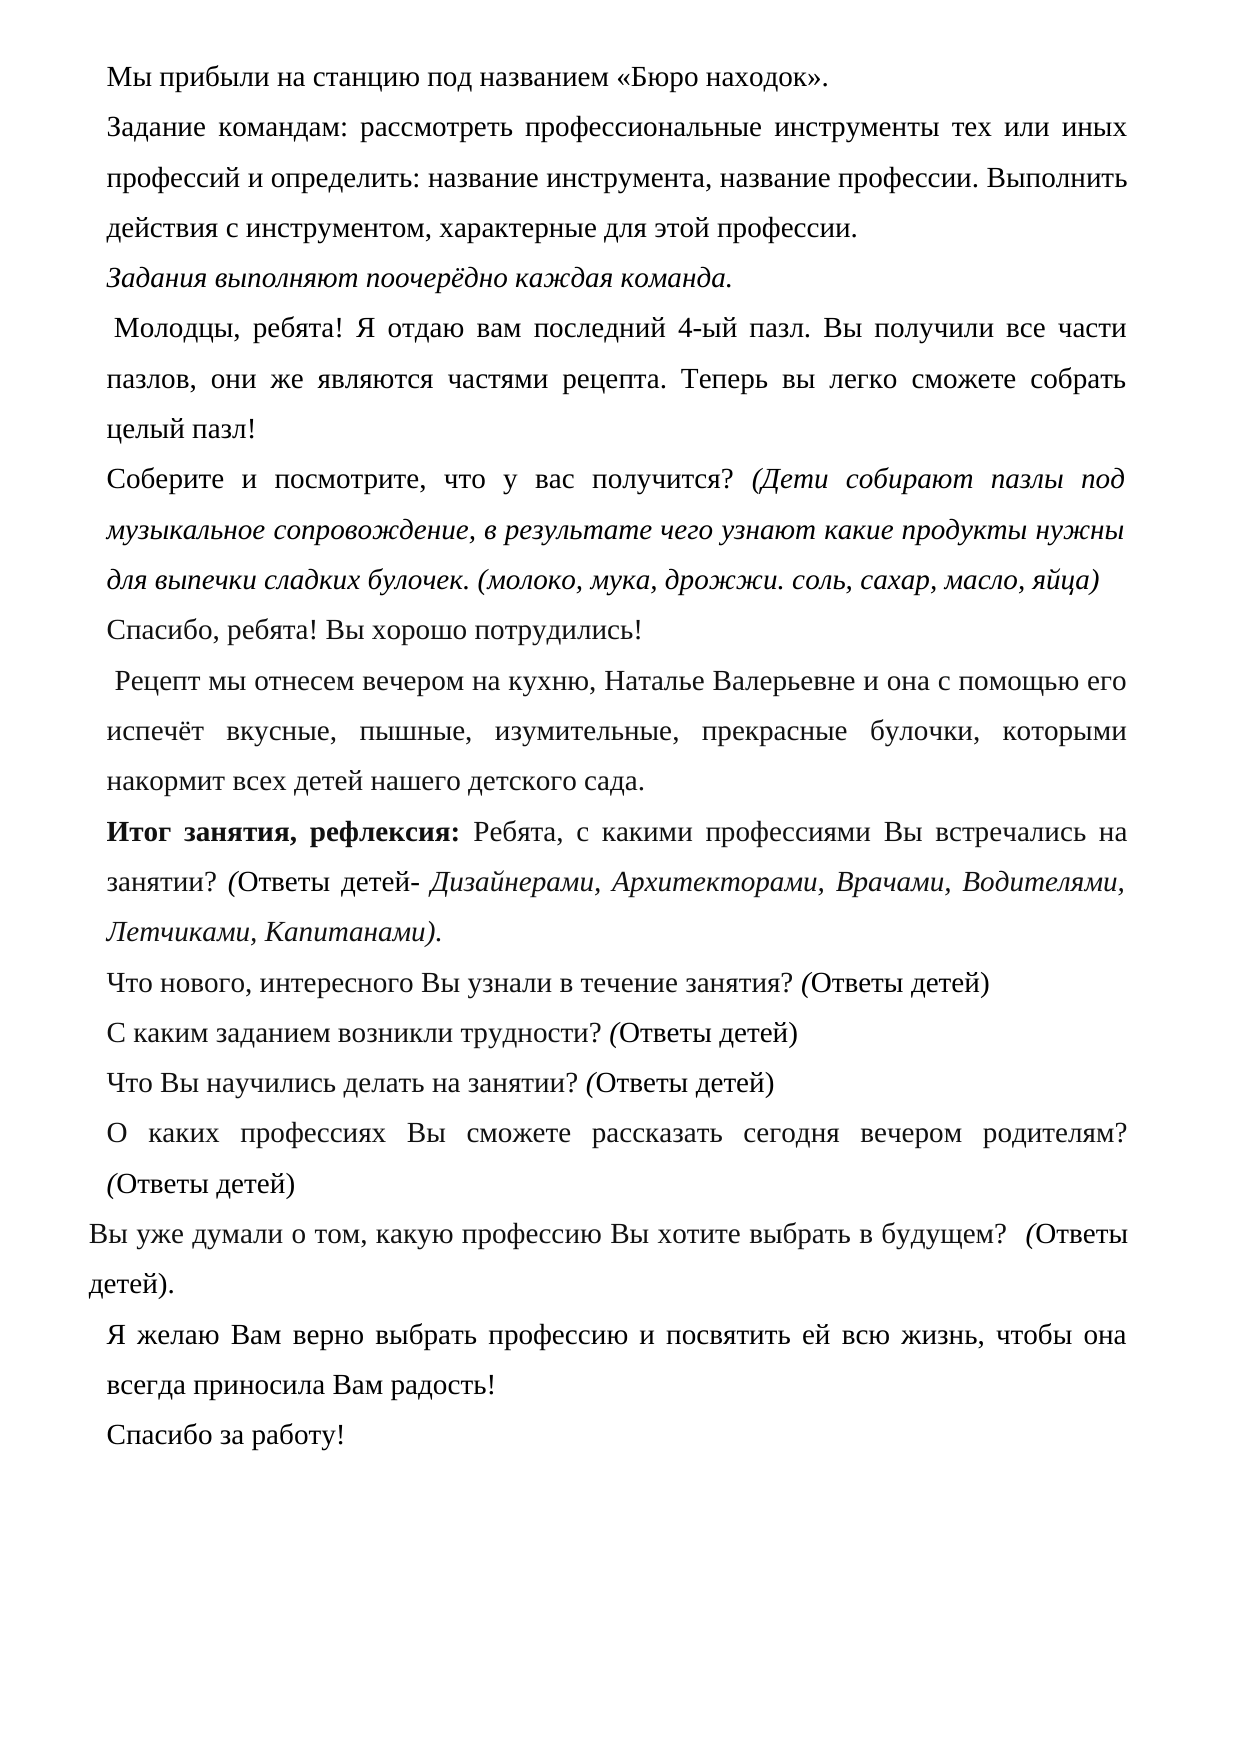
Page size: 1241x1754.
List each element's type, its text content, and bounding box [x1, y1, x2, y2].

text Задания выполняют поочерёдно каждая команда. [106, 260, 1128, 294]
text Что Вы научились делать на занятии? (Ответы детей) [106, 1065, 1128, 1099]
text Что нового, интересного Вы узнали в течение занятия? (Ответы детей) [106, 965, 1128, 998]
text Спасибо, ребята! Вы хорошо потрудились! [106, 612, 1128, 646]
text Я желаю Вам верно выбрать профессию и посвятить ей всю жизнь, чтобы она всегда приносила Вам радость! [106, 1317, 1128, 1401]
text Итог занятия, рефлексия: Ребята, с какими профессиями Вы встречались на занятии? (Ответы детей- Дизайнерами, Архитекторами, Врачами, Водителями, Летчиками, Капитанами). [106, 814, 1128, 948]
text Задание командам: рассмотреть профессиональные инструменты тех или иных профессий и определить: название инструмента, название профессии. Выполнить действия с инструментом, характерные для этой профессии. [106, 109, 1128, 243]
text Мы прибыли на станцию под названием «Бюро находок». [106, 59, 1128, 93]
text О каких профессиях Вы сможете рассказать сегодня вечером родителям? (Ответы детей) [106, 1116, 1128, 1199]
text Вы уже думали о том, какую профессию Вы хотите выбрать в будущем? (Ответы детей). [89, 1216, 1128, 1300]
text Молодцы, ребята! Я отдаю вам последний 4-ый пазл. Вы получили все части пазлов, они же являются частями рецепта. Теперь вы легко сможете собрать целый пазл! [106, 311, 1128, 445]
text Рецепт мы отнесем вечером на кухню, Наталье Валерьевне и она с помощью его испечёт вкусные, пышные, изумительные, прекрасные булочки, которыми накормит всех детей нашего детского сада. [106, 663, 1128, 797]
text Спасибо за работу! [106, 1417, 1128, 1451]
text С каким заданием возникли трудности? (Ответы детей) [106, 1015, 1128, 1048]
text Соберите и посмотрите, что у вас получится? (Дети собирают пазлы под музыкальное сопровождение, в результате чего узнают какие продукты нужны для выпечки сладких булочек. (молоко, мука, дрожжи. соль, сахар, масло, яйца) [106, 462, 1128, 596]
